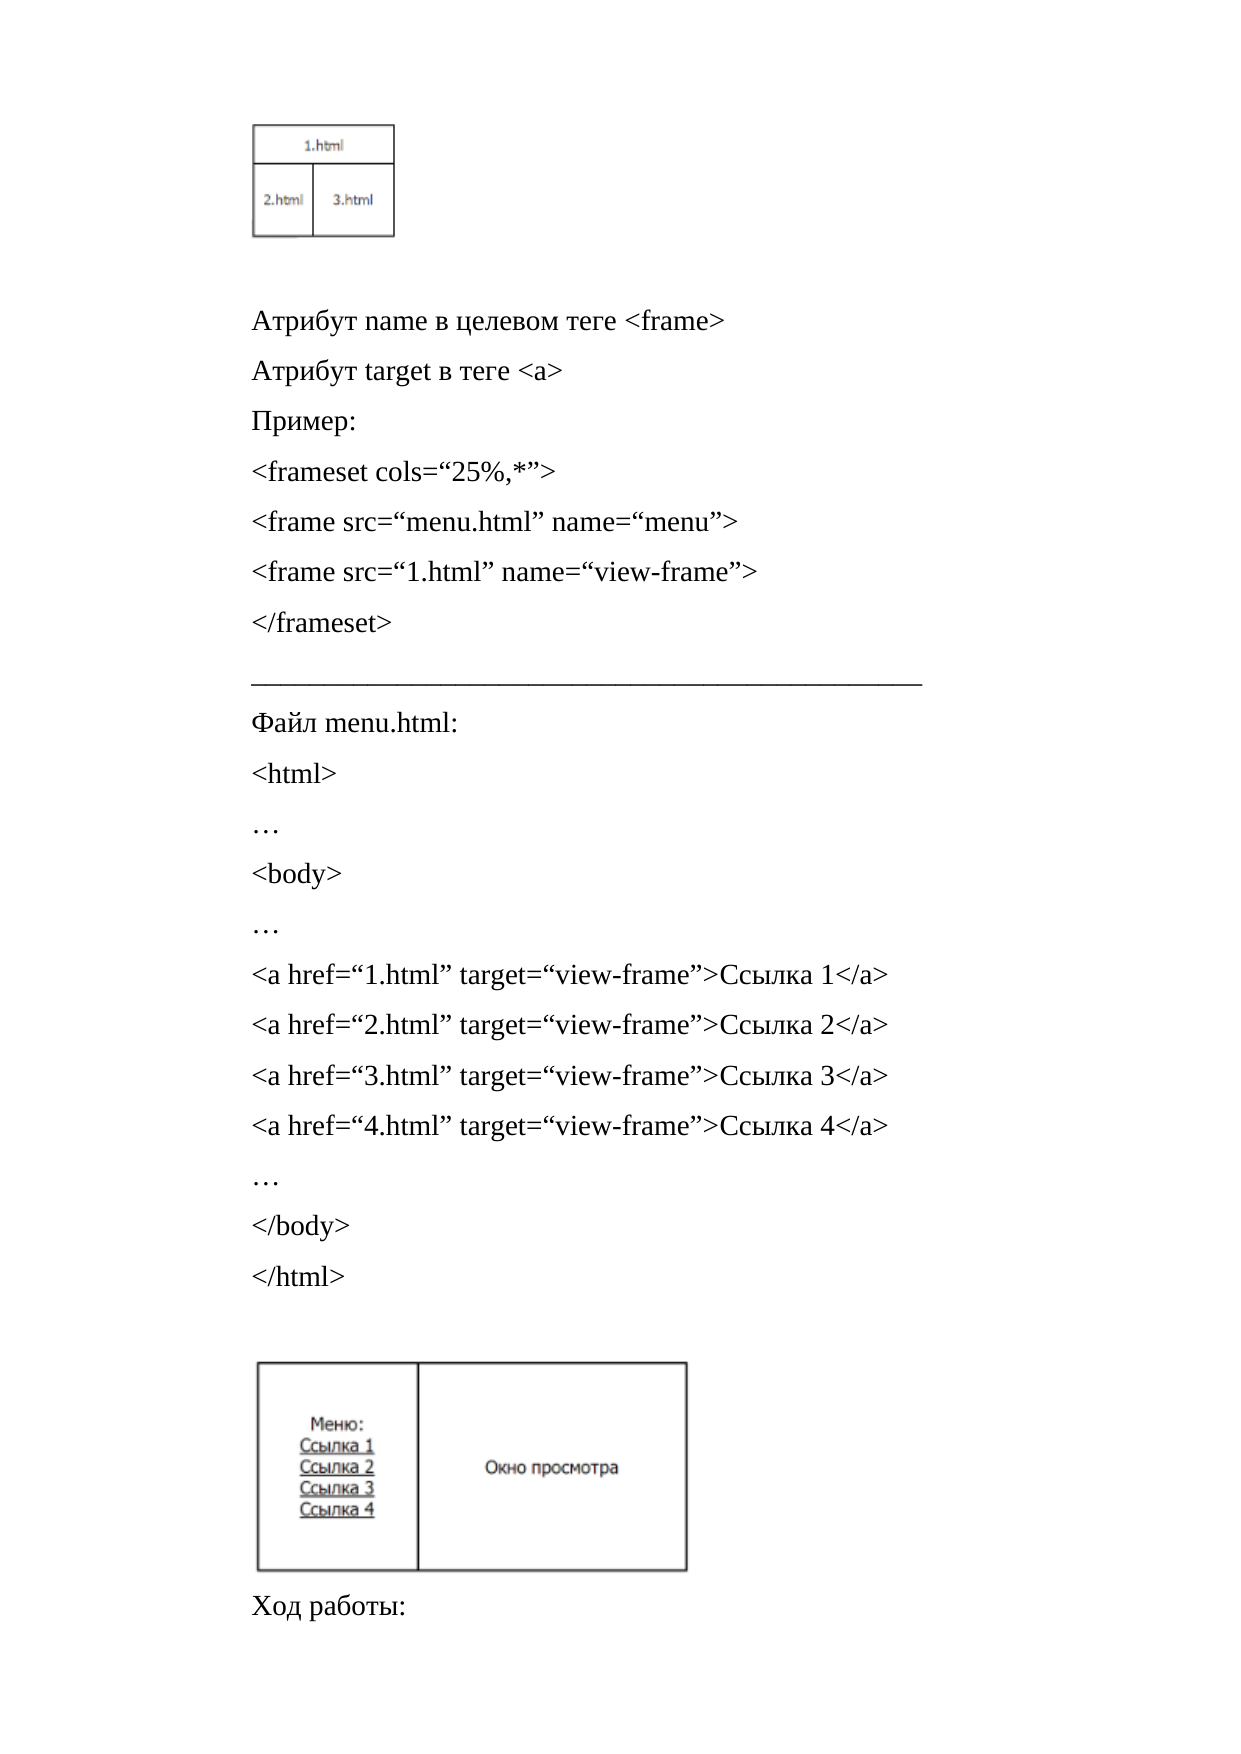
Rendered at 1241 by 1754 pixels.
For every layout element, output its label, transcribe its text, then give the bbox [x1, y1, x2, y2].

text <a href=“3.html” target=“view-frame”>Ссылка 3</a> [177, 1058, 1152, 1091]
text <a href=“1.html” target=“view-frame”>Ссылка 1</a> [177, 957, 1152, 991]
text <frame src=“1.html” name=“view-frame”> [177, 554, 1152, 588]
text </frameset> [177, 605, 1152, 638]
text <body> [177, 856, 1152, 890]
text <frameset cols=“25%,*”> [177, 454, 1152, 487]
text Файл menu.html: [177, 705, 1152, 739]
text … [177, 1158, 1152, 1192]
text </body> [177, 1208, 1152, 1242]
text Ход работы: [177, 1588, 1152, 1622]
text Атрибут name в целевом теге <frame> [177, 303, 1152, 336]
text <frame src=“menu.html” name=“menu”> [177, 504, 1152, 538]
text … [177, 806, 1152, 839]
text <html> [177, 756, 1152, 789]
text <a href=“4.html” target=“view-frame”>Ссылка 4</a> [177, 1108, 1152, 1141]
text Атрибут target в теге <a> [177, 353, 1152, 387]
text Пример: [177, 403, 1152, 437]
text ______________________________________________ [177, 655, 1152, 689]
text <a href=“2.html” target=“view-frame”>Ссылка 2</a> [177, 1007, 1152, 1041]
text </html> [177, 1259, 1152, 1292]
picture [251, 1359, 691, 1574]
picture [251, 123, 398, 239]
text … [177, 907, 1152, 940]
